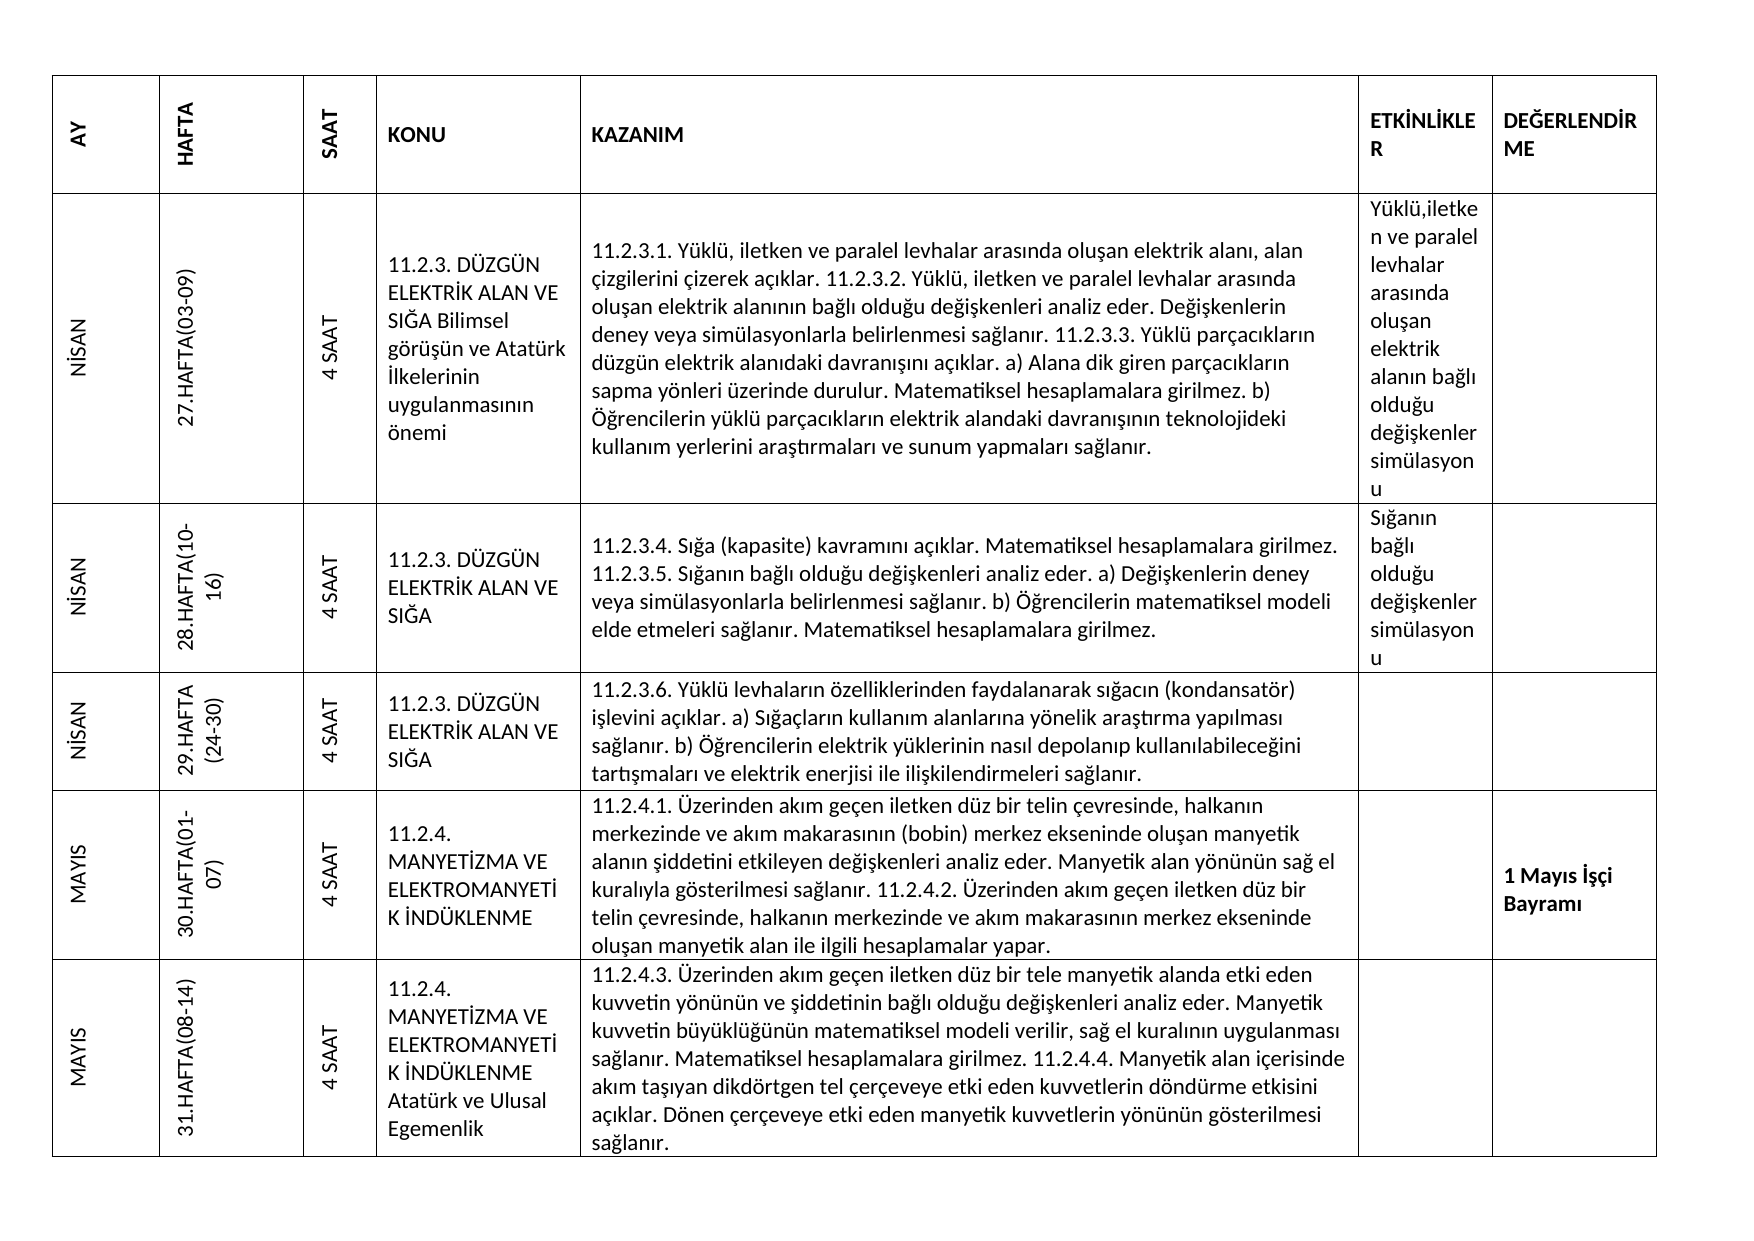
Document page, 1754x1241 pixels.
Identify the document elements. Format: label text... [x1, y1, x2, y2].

table_cell NİSAN [53, 504, 159, 672]
table_cell 4 SAAT [304, 791, 376, 959]
table_cell 1 Mayıs İşçi Bayramı [1493, 791, 1656, 959]
table_cell 27.HAFTA(03-09) [160, 194, 303, 502]
table_cell [1359, 960, 1492, 1156]
table_cell Sığanın bağlı olduğu değişkenler simülasyonu [1359, 504, 1492, 672]
table_header KAZANIM [581, 76, 1358, 193]
table_cell NİSAN [53, 194, 159, 502]
table_cell 11.2.3.6. Yüklü levhaların özelliklerinden faydalanarak sığacın (kondansatör) işlevini açıklar. a) Sığaçların kullanım alanlarına yönelik araştırma yapılması sağlanır. b) Öğrencilerin elektrik yüklerinin nasıl depolanıp kullanılabileceğini tartışmaları ve elektrik enerjisi ile ilişkilendirmeleri sağlanır. [581, 673, 1358, 790]
table_cell 29.HAFTA(24-30) [160, 673, 303, 790]
table_header SAAT [304, 76, 376, 193]
table_cell 11.2.3. DÜZGÜN ELEKTRİK ALAN VE SIĞA [377, 504, 580, 672]
table_cell 11.2.4. MANYETİZMA VE ELEKTROMANYETİK İNDÜKLENME [377, 791, 580, 959]
table_cell NİSAN [53, 673, 159, 790]
table_cell 31.HAFTA(08-14) [160, 960, 303, 1156]
table_header ETKİNLİKLER [1359, 76, 1492, 193]
table_cell 4 SAAT [304, 194, 376, 502]
table_cell [1359, 673, 1492, 790]
table_cell 28.HAFTA(10-16) [160, 504, 303, 672]
table_header KONU [377, 76, 580, 193]
table_cell [1493, 960, 1656, 1156]
table_cell MAYIS [53, 960, 159, 1156]
table_header AY [53, 76, 159, 193]
table_cell Yüklü,iletken ve paralel levhalar arasında oluşan elektrik alanın bağlı olduğu değişkenler simülasyonu [1359, 194, 1492, 502]
table_cell MAYIS [53, 791, 159, 959]
table_cell 11.2.4.1. Üzerinden akım geçen iletken düz bir telin çevresinde, halkanın merkezinde ve akım makarasının (bobin) merkez ekseninde oluşan manyetik alanın şiddetini etkileyen değişkenleri analiz eder. Manyetik alan yönünün sağ el kuralıyla gösterilmesi sağlanır. 11.2.4.2. Üzerinden akım geçen iletken düz bir telin çevresinde, halkanın merkezinde ve akım makarasının merkez ekseninde oluşan manyetik alan ile ilgili hesaplamalar yapar. [581, 791, 1358, 959]
table_cell [1493, 504, 1656, 672]
table_cell 30.HAFTA(01-07) [160, 791, 303, 959]
table_cell 4 SAAT [304, 960, 376, 1156]
table_cell 11.2.3.4. Sığa (kapasite) kavramını açıklar. Matematiksel hesaplamalara girilmez. 11.2.3.5. Sığanın bağlı olduğu değişkenleri analiz eder. a) Değişkenlerin deney veya simülasyonlarla belirlenmesi sağlanır. b) Öğrencilerin matematiksel modeli elde etmeleri sağlanır. Matematiksel hesaplamalara girilmez. [581, 504, 1358, 672]
table_cell 11.2.4. MANYETİZMA VE ELEKTROMANYETİK İNDÜKLENME Atatürk ve Ulusal Egemenlik [377, 960, 580, 1156]
table_header HAFTA [160, 76, 303, 193]
table_cell 4 SAAT [304, 504, 376, 672]
table_cell [1493, 673, 1656, 790]
table_cell 11.2.3.1. Yüklü, iletken ve paralel levhalar arasında oluşan elektrik alanı, alan çizgilerini çizerek açıklar. 11.2.3.2. Yüklü, iletken ve paralel levhalar arasında oluşan elektrik alanının bağlı olduğu değişkenleri analiz eder. Değişkenlerin deney veya simülasyonlarla belirlenmesi sağlanır. 11.2.3.3. Yüklü parçacıkların düzgün elektrik alanıdaki davranışını açıklar. a) Alana dik giren parçacıkların sapma yönleri üzerinde durulur. Matematiksel hesaplamalara girilmez. b) Öğrencilerin yüklü parçacıkların elektrik alandaki davranışının teknolojideki kullanım yerlerini araştırmaları ve sunum yapmaları sağlanır. [581, 194, 1358, 502]
table_cell 4 SAAT [304, 673, 376, 790]
table_cell [1359, 791, 1492, 959]
table_cell 11.2.4.3. Üzerinden akım geçen iletken düz bir tele manyetik alanda etki eden kuvvetin yönünün ve şiddetinin bağlı olduğu değişkenleri analiz eder. Manyetik kuvvetin büyüklüğünün matematiksel modeli verilir, sağ el kuralının uygulanması sağlanır. Matematiksel hesaplamalara girilmez. 11.2.4.4. Manyetik alan içerisinde akım taşıyan dikdörtgen tel çerçeveye etki eden kuvvetlerin döndürme etkisini açıklar. Dönen çerçeveye etki eden manyetik kuvvetlerin yönünün gösterilmesi sağlanır. [581, 960, 1358, 1156]
table_cell 11.2.3. DÜZGÜN ELEKTRİK ALAN VE SIĞA [377, 673, 580, 790]
table_header DEĞERLENDİRME [1493, 76, 1656, 193]
table_cell 11.2.3. DÜZGÜN ELEKTRİK ALAN VE SIĞA Bilimsel görüşün ve Atatürk İlkelerinin uygulanmasının önemi [377, 194, 580, 502]
table_cell [1493, 194, 1656, 502]
